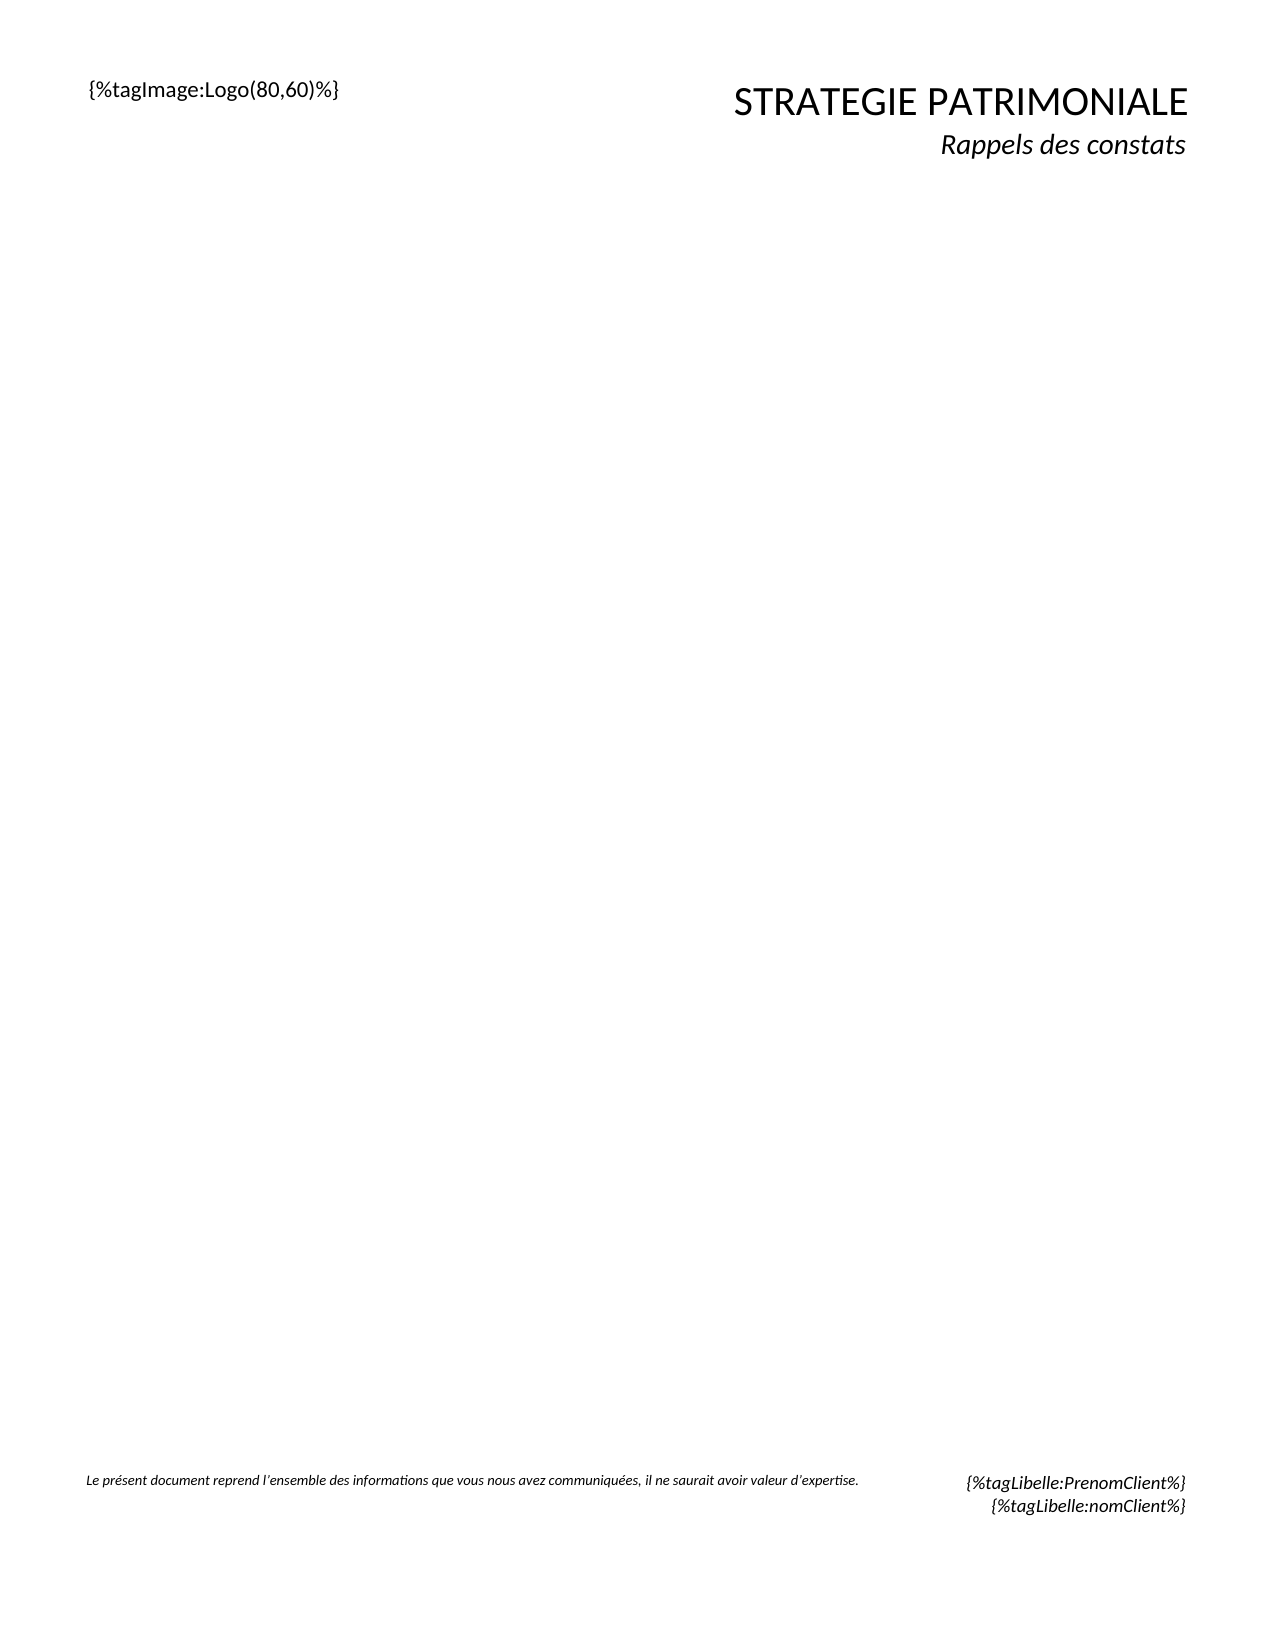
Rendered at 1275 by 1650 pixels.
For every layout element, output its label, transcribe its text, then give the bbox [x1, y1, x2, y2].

table_header {%tagLibelle:PrenomClient%} {%tagLibelle:nomClient%} [873, 1471, 1199, 1517]
table_header Le présent document reprend l’ensemble des informations que vous nous avez communiquées, il ne saurait avoir valeur d’expertise. [75, 1471, 872, 1517]
table_header STRATEGIE PATRIMONIALE Rappels des constats [699, 75, 1200, 161]
table_header {%tagImage:Logo(80,60)%} [77, 75, 698, 161]
